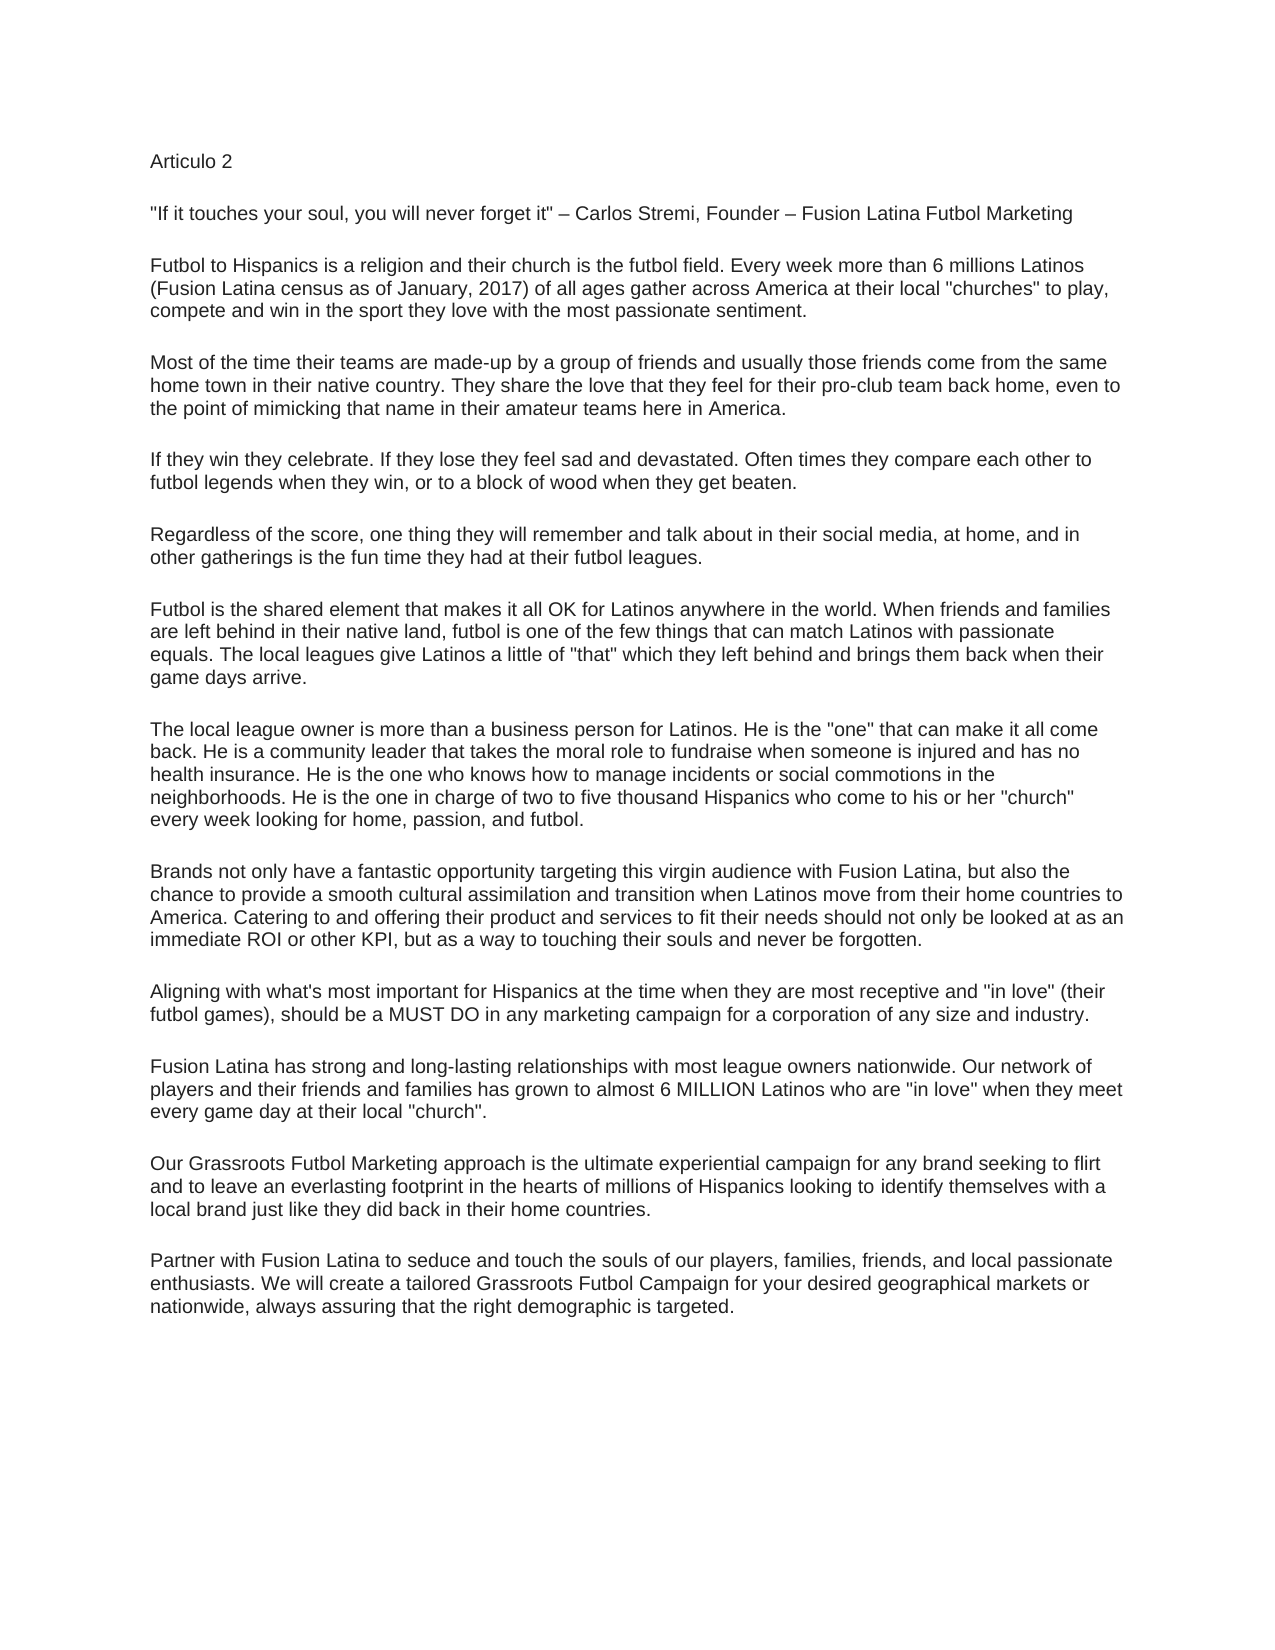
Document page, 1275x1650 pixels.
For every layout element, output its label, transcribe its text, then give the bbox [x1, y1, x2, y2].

text Aligning with what's most important for Hispanics at the time when they are most receptive and "in love" (their futbol games), should be a MUST DO in any marketing campaign for a corporation of any size and industry. [150, 980, 1125, 1026]
text Partner with Fusion Latina to seduce and touch the souls of our players, families, friends, and local passionate enthusiasts. We will create a tailored Grassroots Futbol Campaign for your desired geographical markets or nationwide, always assuring that the right demographic is targeted. [150, 1249, 1125, 1317]
text "If it touches your soul, you will never forget it" – Carlos Stremi, Founder – Fusion Latina Futbol Marketing [150, 202, 1125, 224]
text Brands not only have a fantastic opportunity targeting this virgin audience with Fusion Latina, but also the chance to provide a smooth cultural assimilation and transition when Latinos move from their home countries to America. Catering to and offering their product and services to fit their needs should not only be looked at as an immediate ROI or other KPI, but as a way to touching their souls and never be forgotten. [150, 860, 1125, 951]
text Futbol is the shared element that makes it all OK for Latinos anywhere in the world. When friends and families are left behind in their native land, futbol is one of the few things that can match Latinos with passionate equals. The local leagues give Latinos a little of "that" which they left behind and brings them back when their game days arrive. [150, 597, 1125, 688]
text The local league owner is more than a business person for Latinos. He is the "one" that can make it all come back. He is a community leader that takes the moral role to fundraise when someone is injured and has no health insurance. He is the one who knows how to manage incidents or social commotions in the neighborhoods. He is the one in charge of two to five thousand Hispanics who come to his or her "church" every week looking for home, passion, and futbol. [150, 717, 1125, 831]
text Futbol to Hispanics is a religion and their church is the futbol field. Every week more than 6 millions Latinos (Fusion Latina census as of January, 2017) of all ages gather across America at their local "churches" to play, compete and win in the sport they love with the most passionate sentiment. [150, 254, 1125, 322]
text Articulo 2 [150, 150, 1125, 173]
text Our Grassroots Futbol Marketing approach is the ultimate experiential campaign for any brand seeking to flirt and to leave an everlasting footprint in the hearts of millions of Hispanics looking to identify themselves with a local brand just like they did back in their home countries. [150, 1152, 1125, 1220]
text If they win they celebrate. If they lose they feel sad and devastated. Often times they compare each other to futbol legends when they win, or to a block of wood when they get beaten. [150, 448, 1125, 494]
text Fusion Latina has strong and long-lasting relationships with most league owners nationwide. Our network of players and their friends and families has grown to almost 6 MILLION Latinos who are "in love" when they meet every game day at their local "church". [150, 1055, 1125, 1123]
text Regardless of the score, one thing they will remember and talk about in their social media, at home, and in other gatherings is the fun time they had at their futbol leagues. [150, 523, 1125, 568]
text Most of the time their teams are made-up by a group of friends and usually those friends come from the same home town in their native country. They share the love that they feel for their pro-club team back home, even to the point of mimicking that name in their amateur teams here in America. [150, 351, 1125, 419]
